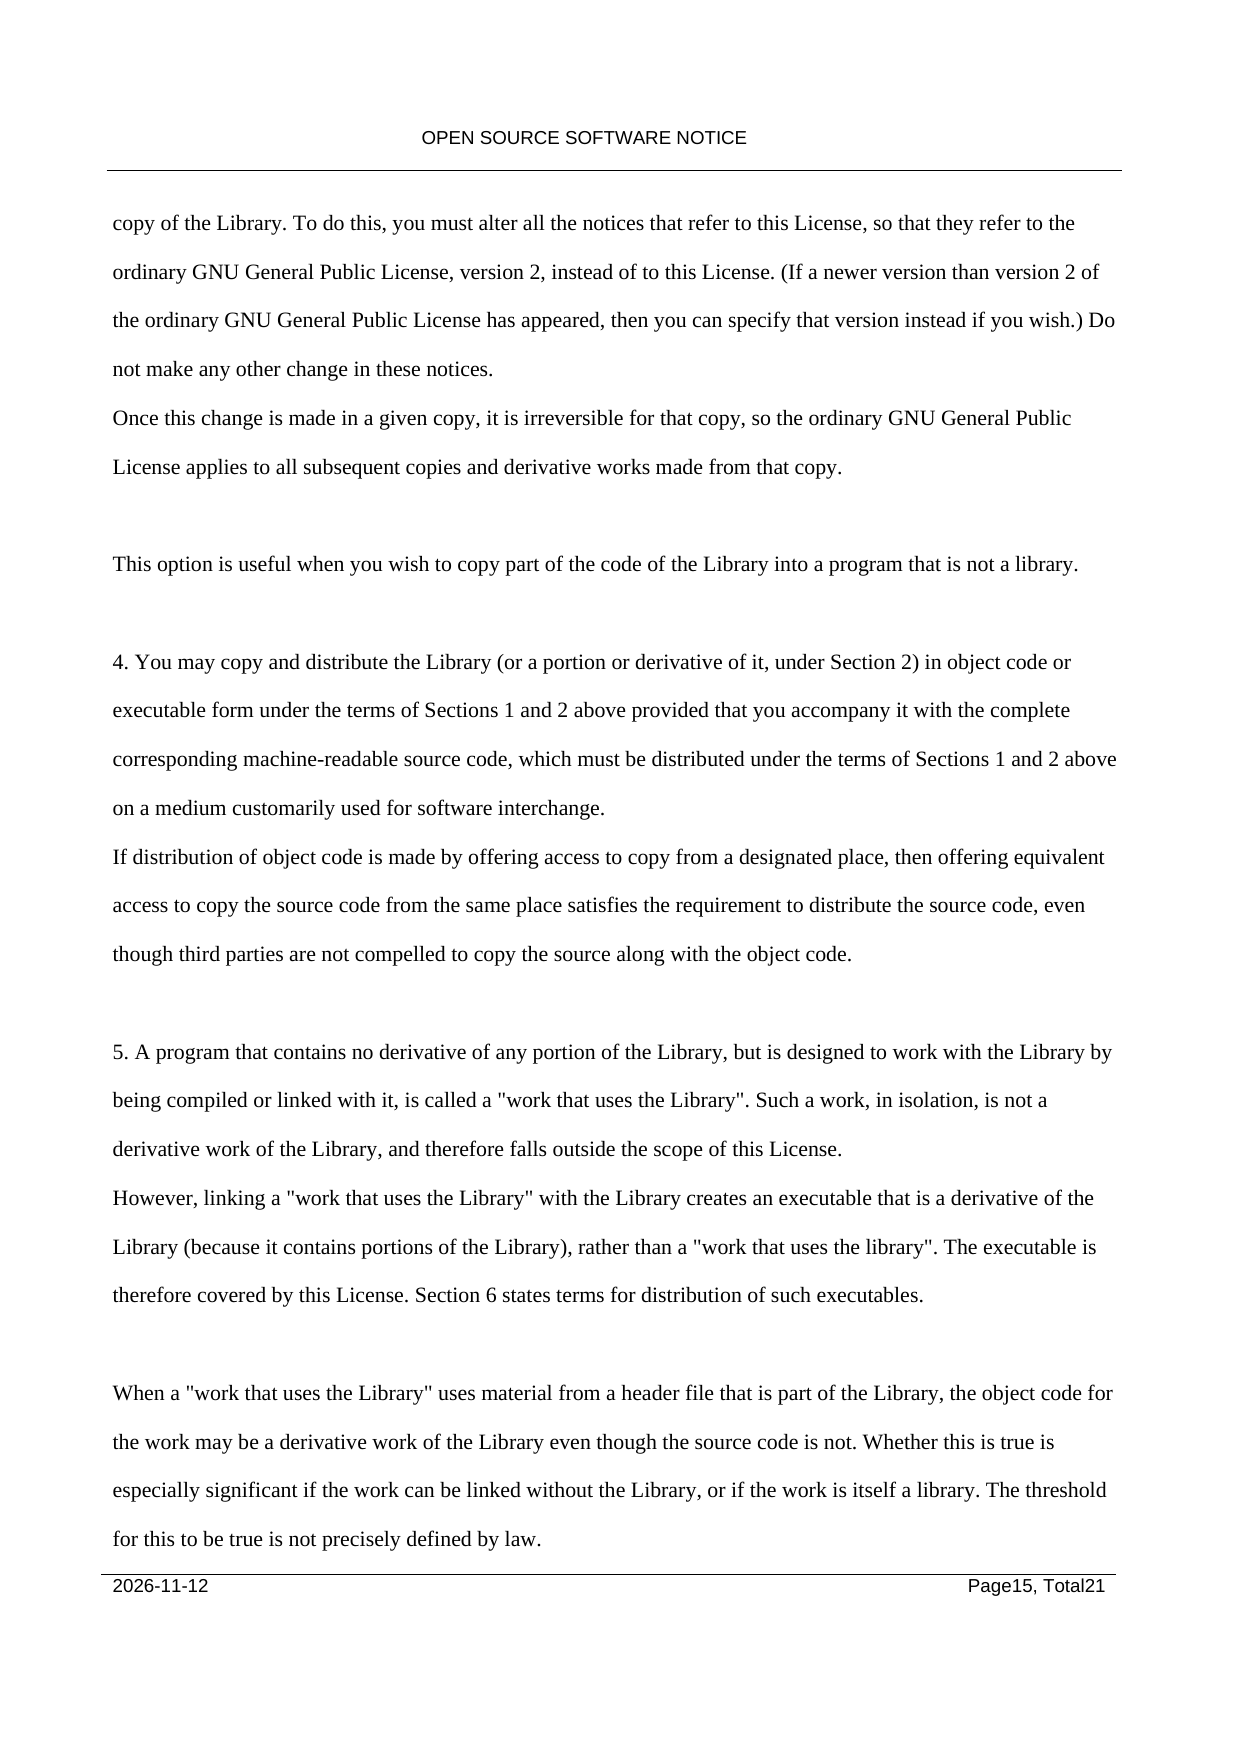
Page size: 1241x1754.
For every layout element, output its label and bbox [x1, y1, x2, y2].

text [112, 206, 1128, 1555]
